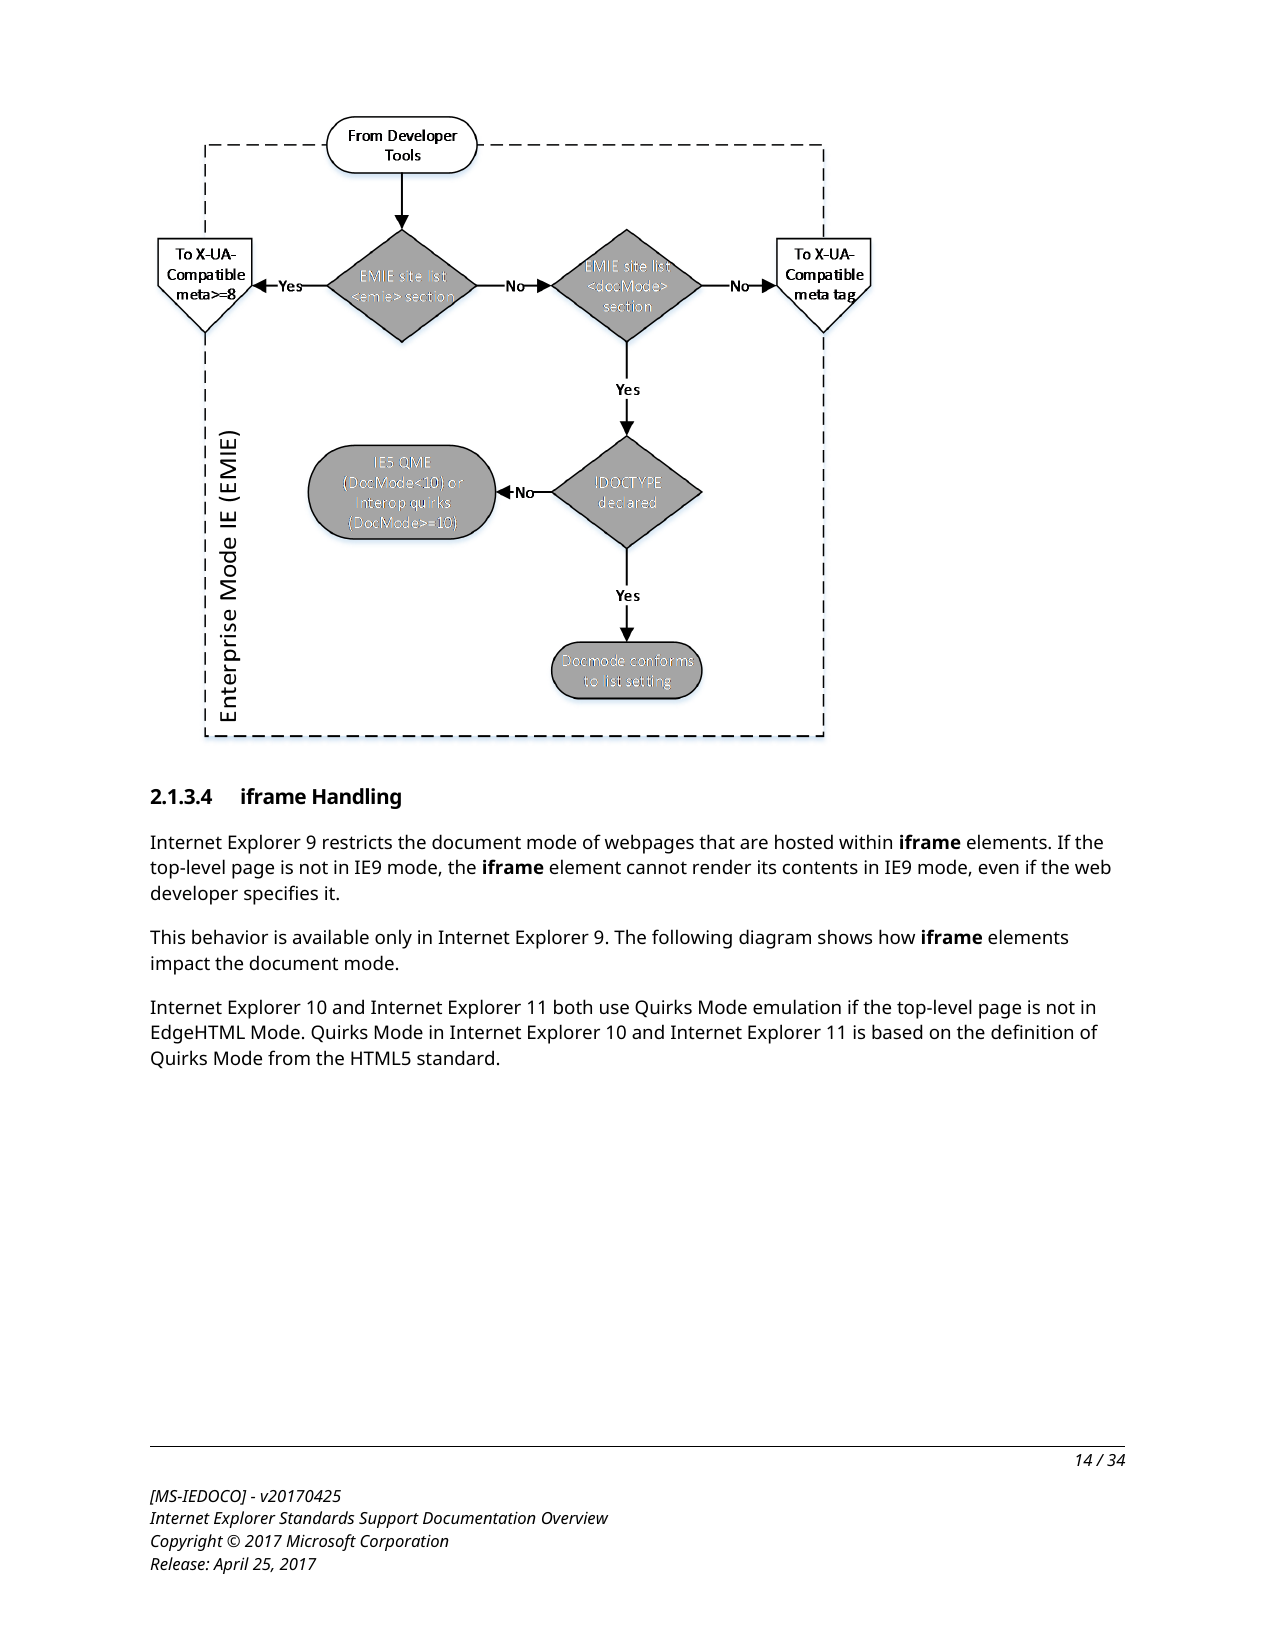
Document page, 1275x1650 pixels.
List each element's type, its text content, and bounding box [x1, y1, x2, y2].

subtitle iframe Handling [150, 782, 1125, 810]
text Internet Explorer 10 and Internet Explorer 11 both use Quirks Mode emulation if the top-level page is not in EdgeHTML Mode. Quirks Mode in Internet Explorer 10 and Internet Explorer 11 is based on the definition of Quirks Mode from the HTML5 standard. [150, 994, 1125, 1071]
text Internet Explorer 9 restricts the document mode of webpages that are hosted within iframe elements. If the top-level page is not in IE9 mode, the iframe element cannot render its contents in IE9 mode, even if the web developer specifies it. [150, 829, 1125, 906]
text This behavior is available only in Internet Explorer 9. The following diagram shows how iframe elements impact the document mode. [150, 924, 1125, 975]
